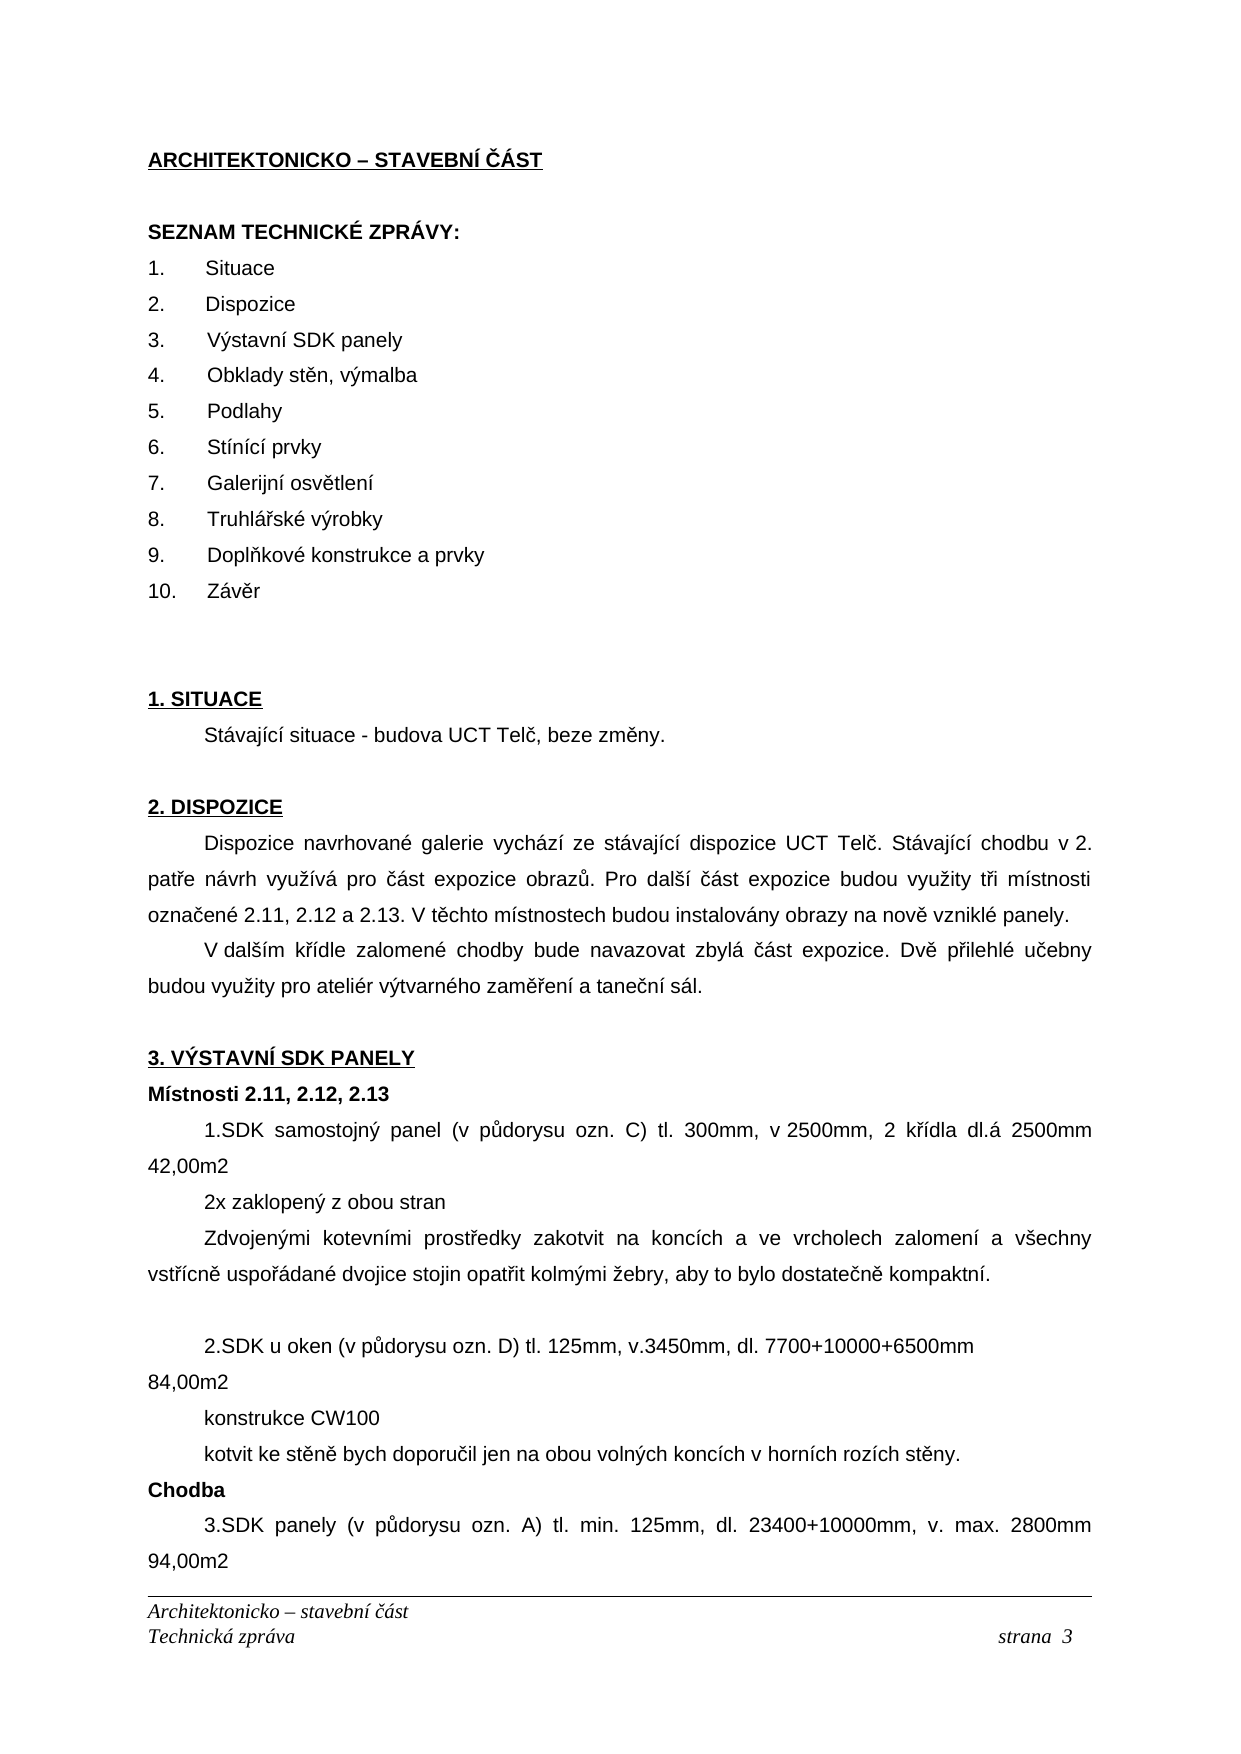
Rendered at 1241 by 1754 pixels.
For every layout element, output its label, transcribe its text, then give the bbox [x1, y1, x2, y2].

text 3.SDK panely (v půdorysu ozn. A) tl. min. 125mm, dl. 23400+10000mm, v. max. 2800mm 94,00m2 [148, 1513, 1092, 1573]
text Stávající situace - budova UCT Telč, beze změny. [148, 723, 1092, 747]
text 1. SITUACE [148, 687, 1092, 711]
text 5. Podlahy [148, 399, 1092, 423]
text konstrukce CW100 [148, 1406, 1092, 1429]
text 1. Situace [148, 256, 1092, 279]
text 2. Dispozice [148, 291, 1092, 315]
text 7. Galerijní osvětlení [148, 471, 1092, 495]
text 6. Stínící prvky [148, 435, 1092, 459]
text Chodba [148, 1477, 1092, 1501]
text SEZNAM TECHNICKÉ ZPRÁVY: [148, 219, 1092, 243]
text 1.SDK samostojný panel (v půdorysu ozn. C) tl. 300mm, v 2500mm, 2 křídla dl.á 2500mm 42,00m2 [148, 1118, 1092, 1178]
text ARCHITEKTONICKO – STAVEBNÍ ČÁST [148, 148, 1092, 172]
text 4. Obklady stěn, výmalba [148, 363, 1092, 387]
text 8. Truhlářské výrobky [148, 507, 1092, 531]
text Dispozice navrhované galerie vychází ze stávající dispozice UCT Telč. Stávající chodbu v 2. patře návrh využívá pro část expozice obrazů. Pro další část expozice budou využity tři místnosti označené 2.11, 2.12 a 2.13. V těchto místnostech budou instalovány obrazy na nově vzniklé panely. [148, 831, 1092, 926]
text kotvit ke stěně bych doporučil jen na obou volných koncích v horních rozích stěny. [148, 1441, 1092, 1465]
text 9. Doplňkové konstrukce a prvky [148, 543, 1092, 567]
text 3. Výstavní SDK panely [148, 327, 1092, 351]
subtitle 3. VÝSTAVNÍ SDK PANELY [148, 1046, 1092, 1070]
text 2x zaklopený z obou stran [148, 1190, 1092, 1214]
text Místnosti 2.11, 2.12, 2.13 [148, 1082, 1092, 1106]
text 2. DISPOZICE [148, 794, 1092, 818]
text Zdvojenými kotevními prostředky zakotvit na koncích a ve vrcholech zalomení a všechny vstřícně uspořádané dvojice stojin opatřit kolmými žebry, aby to bylo dostatečně kompaktní. [148, 1226, 1092, 1286]
text 10. Závěr [148, 579, 1092, 603]
text 2.SDK u oken (v půdorysu ozn. D) tl. 125mm, v.3450mm, dl. 7700+10000+6500mm 84,00m2 [148, 1334, 1092, 1393]
text V dalším křídle zalomené chodby bude navazovat zbylá část expozice. Dvě přilehlé učebny budou využity pro ateliér výtvarného zaměření a taneční sál. [148, 938, 1092, 998]
